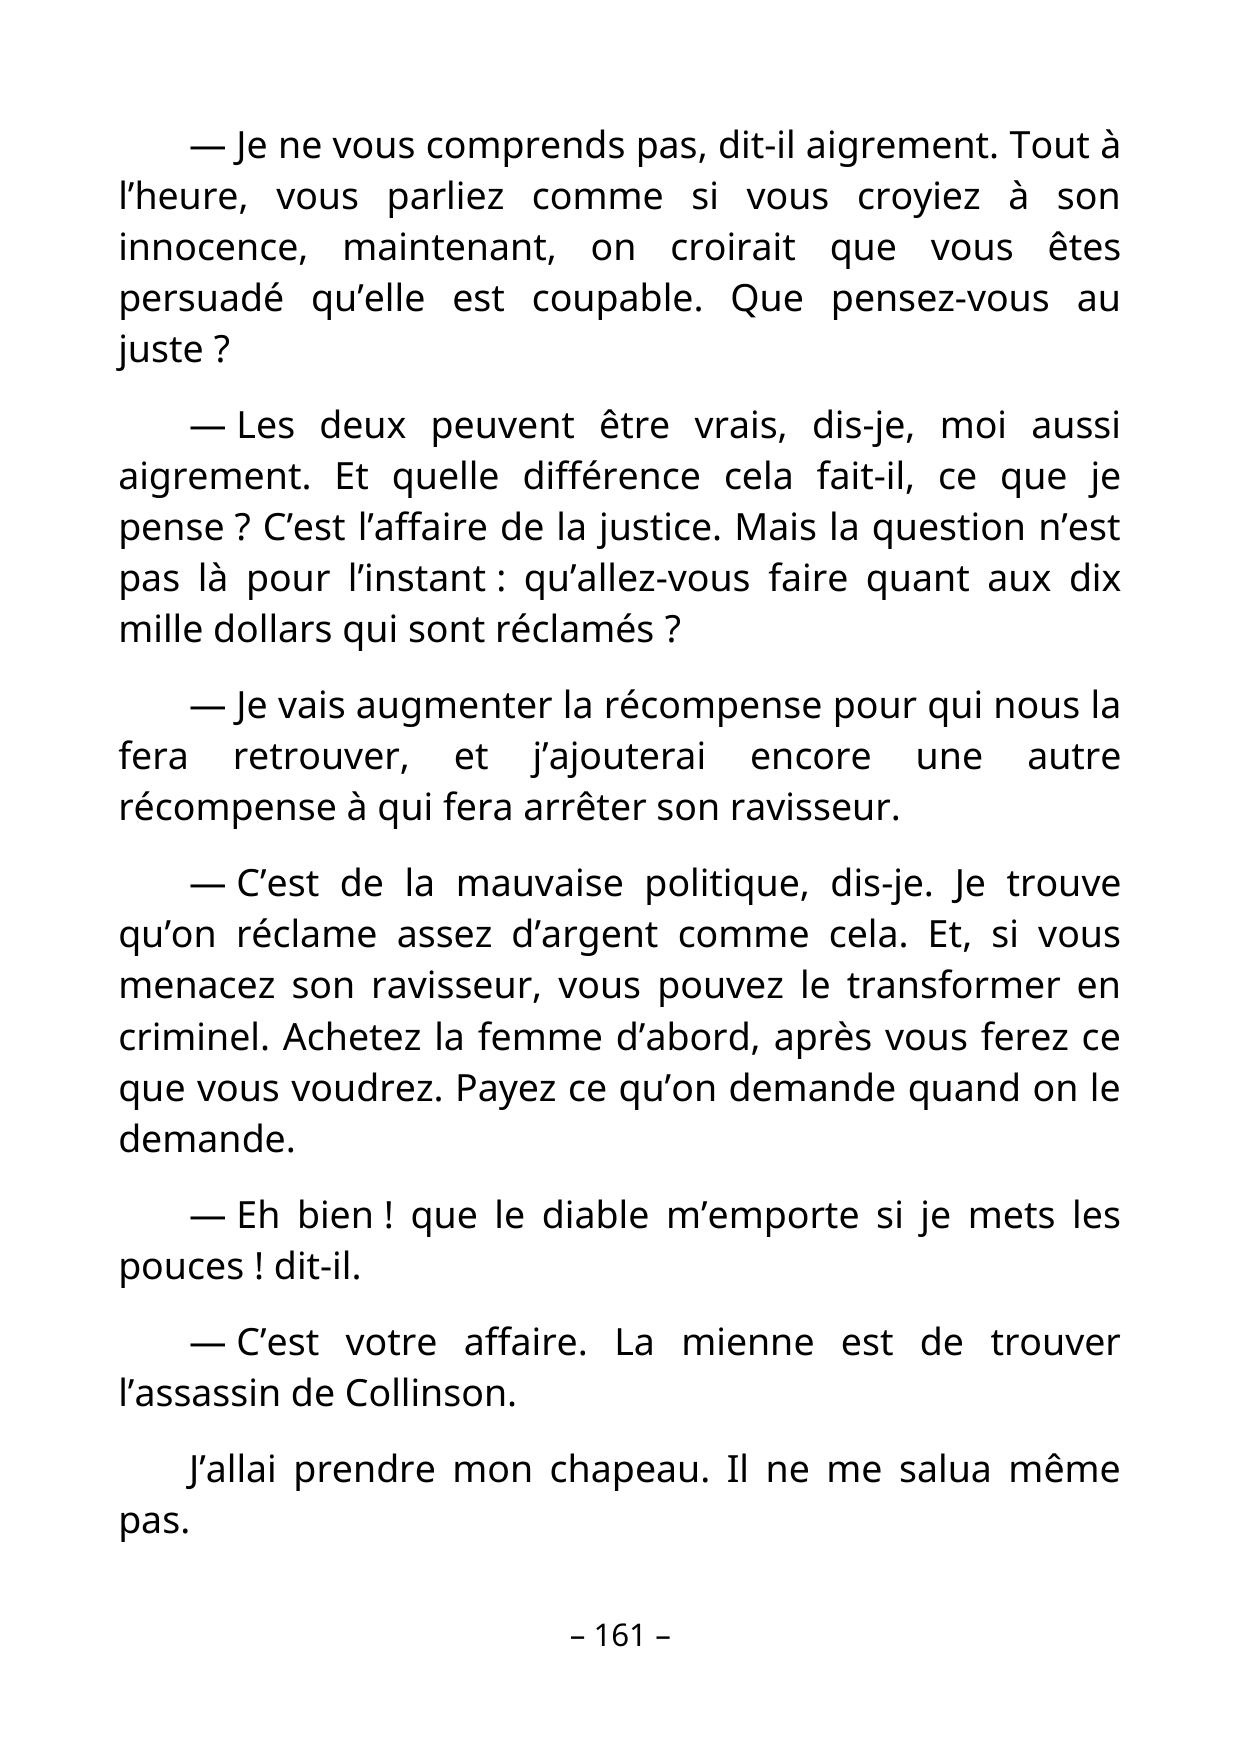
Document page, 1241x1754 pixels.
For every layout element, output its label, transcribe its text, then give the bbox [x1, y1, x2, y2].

text — C’est votre affaire. La mienne est de trouver l’assassin de Collinson. [118, 1315, 1122, 1417]
text — Je ne vous comprends pas, dit-il aigrement. Tout à l’heure, vous parliez comme si vous croyiez à son innocence, maintenant, on croirait que vous êtes persuadé qu’elle est coupable. Que pensez-vous au juste ? [118, 118, 1122, 373]
text — C’est de la mauvaise politique, dis-je. Je trouve qu’on réclame assez d’argent comme cela. Et, si vous menacez son ravisseur, vous pouvez le transformer en criminel. Achetez la femme d’abord, après vous ferez ce que vous voudrez. Payez ce qu’on demande quand on le demande. [118, 857, 1122, 1163]
text — Les deux peuvent être vrais, dis-je, moi aussi aigrement. Et quelle différence cela fait-il, ce que je pense ? C’est l’affaire de la justice. Mais la question n’est pas là pour l’instant : qu’allez-vous faire quant aux dix mille dollars qui sont réclamés ? [118, 398, 1122, 653]
text — Eh bien ! que le diable m’emporte si je mets les pouces ! dit-il. [118, 1188, 1122, 1290]
text J’allai prendre mon chapeau. Il ne me salua même pas. [118, 1442, 1122, 1544]
text — Je vais augmenter la récompense pour qui nous la fera retrouver, et j’ajouterai encore une autre récompense à qui fera arrêter son ravisseur. [118, 678, 1122, 832]
